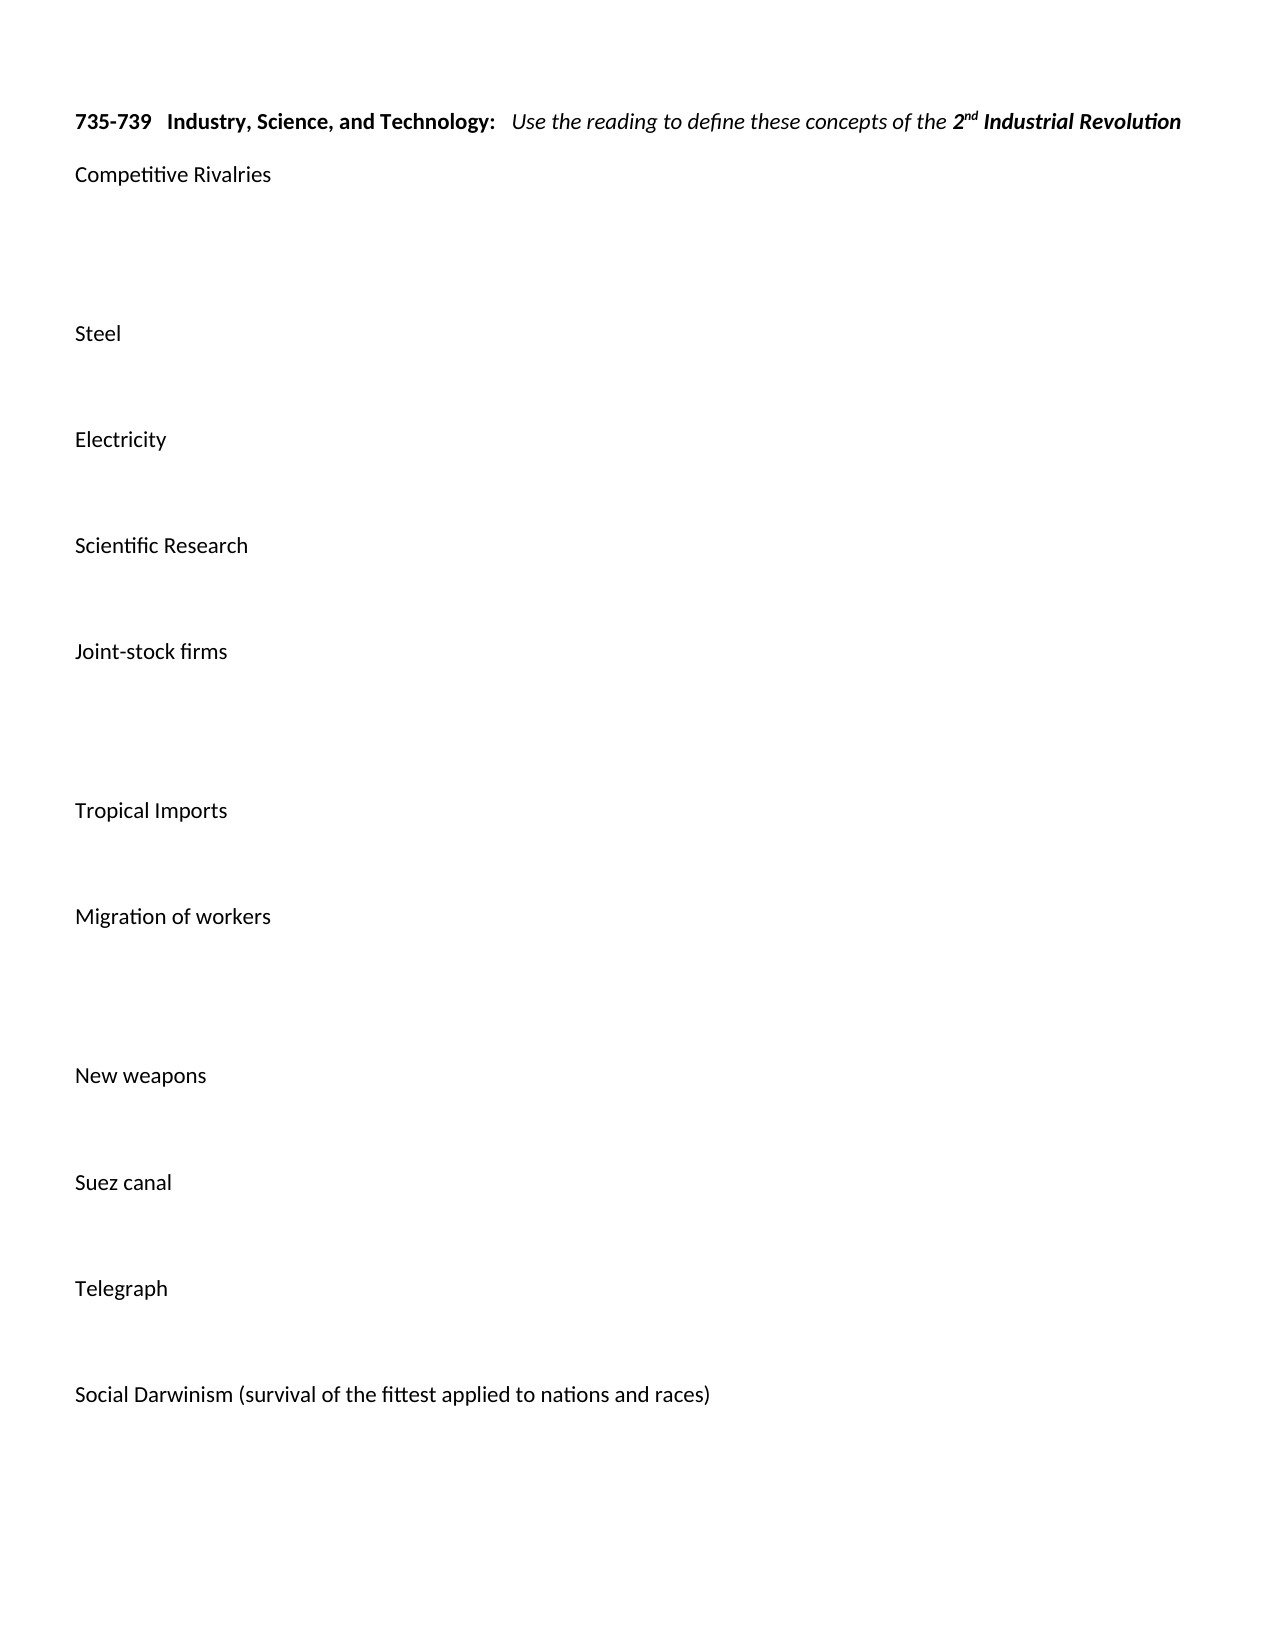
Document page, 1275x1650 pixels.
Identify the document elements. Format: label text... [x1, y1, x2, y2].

text Suez canal [75, 1168, 1200, 1196]
text Telegraph [75, 1274, 1200, 1302]
text New weapons [75, 1062, 1200, 1089]
text Joint-stock firms [75, 637, 1200, 665]
text 735-739 Industry, Science, and Technology: Use the reading to define these concepts of the 2nd Industrial Revolution [75, 107, 1200, 135]
text Electricity [75, 425, 1200, 453]
text Tropical Imports [75, 796, 1200, 824]
text Social Darwinism (survival of the fittest applied to nations and races) [75, 1380, 1200, 1408]
text Migration of workers [75, 902, 1200, 931]
text Steel [75, 319, 1200, 347]
text Scientific Research [75, 531, 1200, 559]
text Competitive Rivalries [75, 160, 1200, 188]
